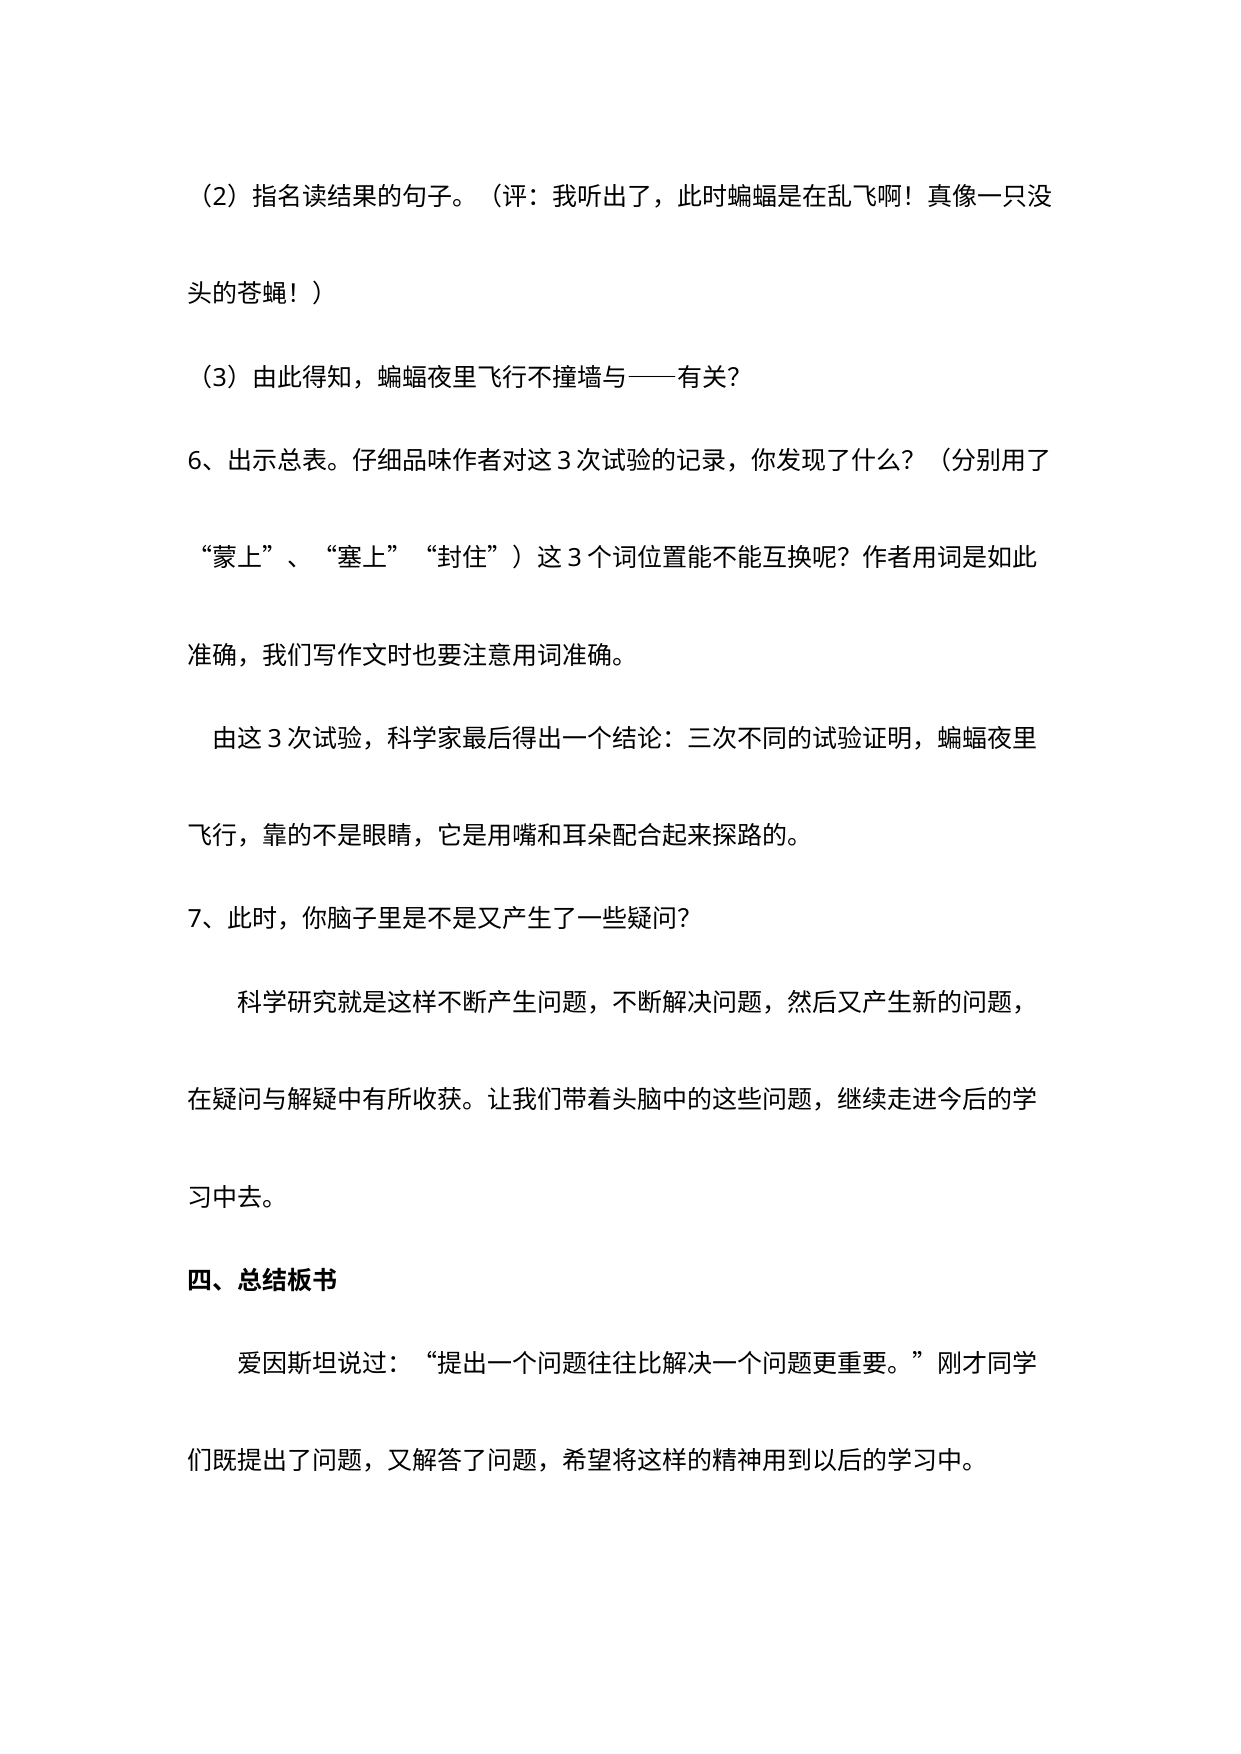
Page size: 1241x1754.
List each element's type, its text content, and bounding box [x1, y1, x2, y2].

text 6、出示总表。仔细品味作者对这3次试验的记录，你发现了什么？（分别用了“蒙上”、“塞上”“封住”）这3个词位置能不能互换呢？作者用词是如此准确，我们写作文时也要注意用词准确。 [187, 426, 1053, 686]
text （2）指名读结果的句子。（评：我听出了，此时蝙蝠是在乱飞啊！真像一只没头的苍蝇！） [187, 162, 1053, 324]
text 四、总结板书 [187, 1246, 1053, 1311]
text 7、此时，你脑子里是不是又产生了一些疑问？ [187, 884, 1053, 949]
text 由这3次试验，科学家最后得出一个结论：三次不同的试验证明，蝙蝠夜里飞行，靠的不是眼睛，它是用嘴和耳朵配合起来探路的。 [187, 704, 1053, 866]
text （3）由此得知，蝙蝠夜里飞行不撞墙与——有关？ [187, 343, 1053, 408]
text 爱因斯坦说过：“提出一个问题往往比解决一个问题更重要。”刚才同学们既提出了问题，又解答了问题，希望将这样的精神用到以后的学习中。 [187, 1329, 1053, 1491]
text 科学研究就是这样不断产生问题，不断解决问题，然后又产生新的问题，在疑问与解疑中有所收获。让我们带着头脑中的这些问题，继续走进今后的学习中去。 [187, 968, 1053, 1228]
